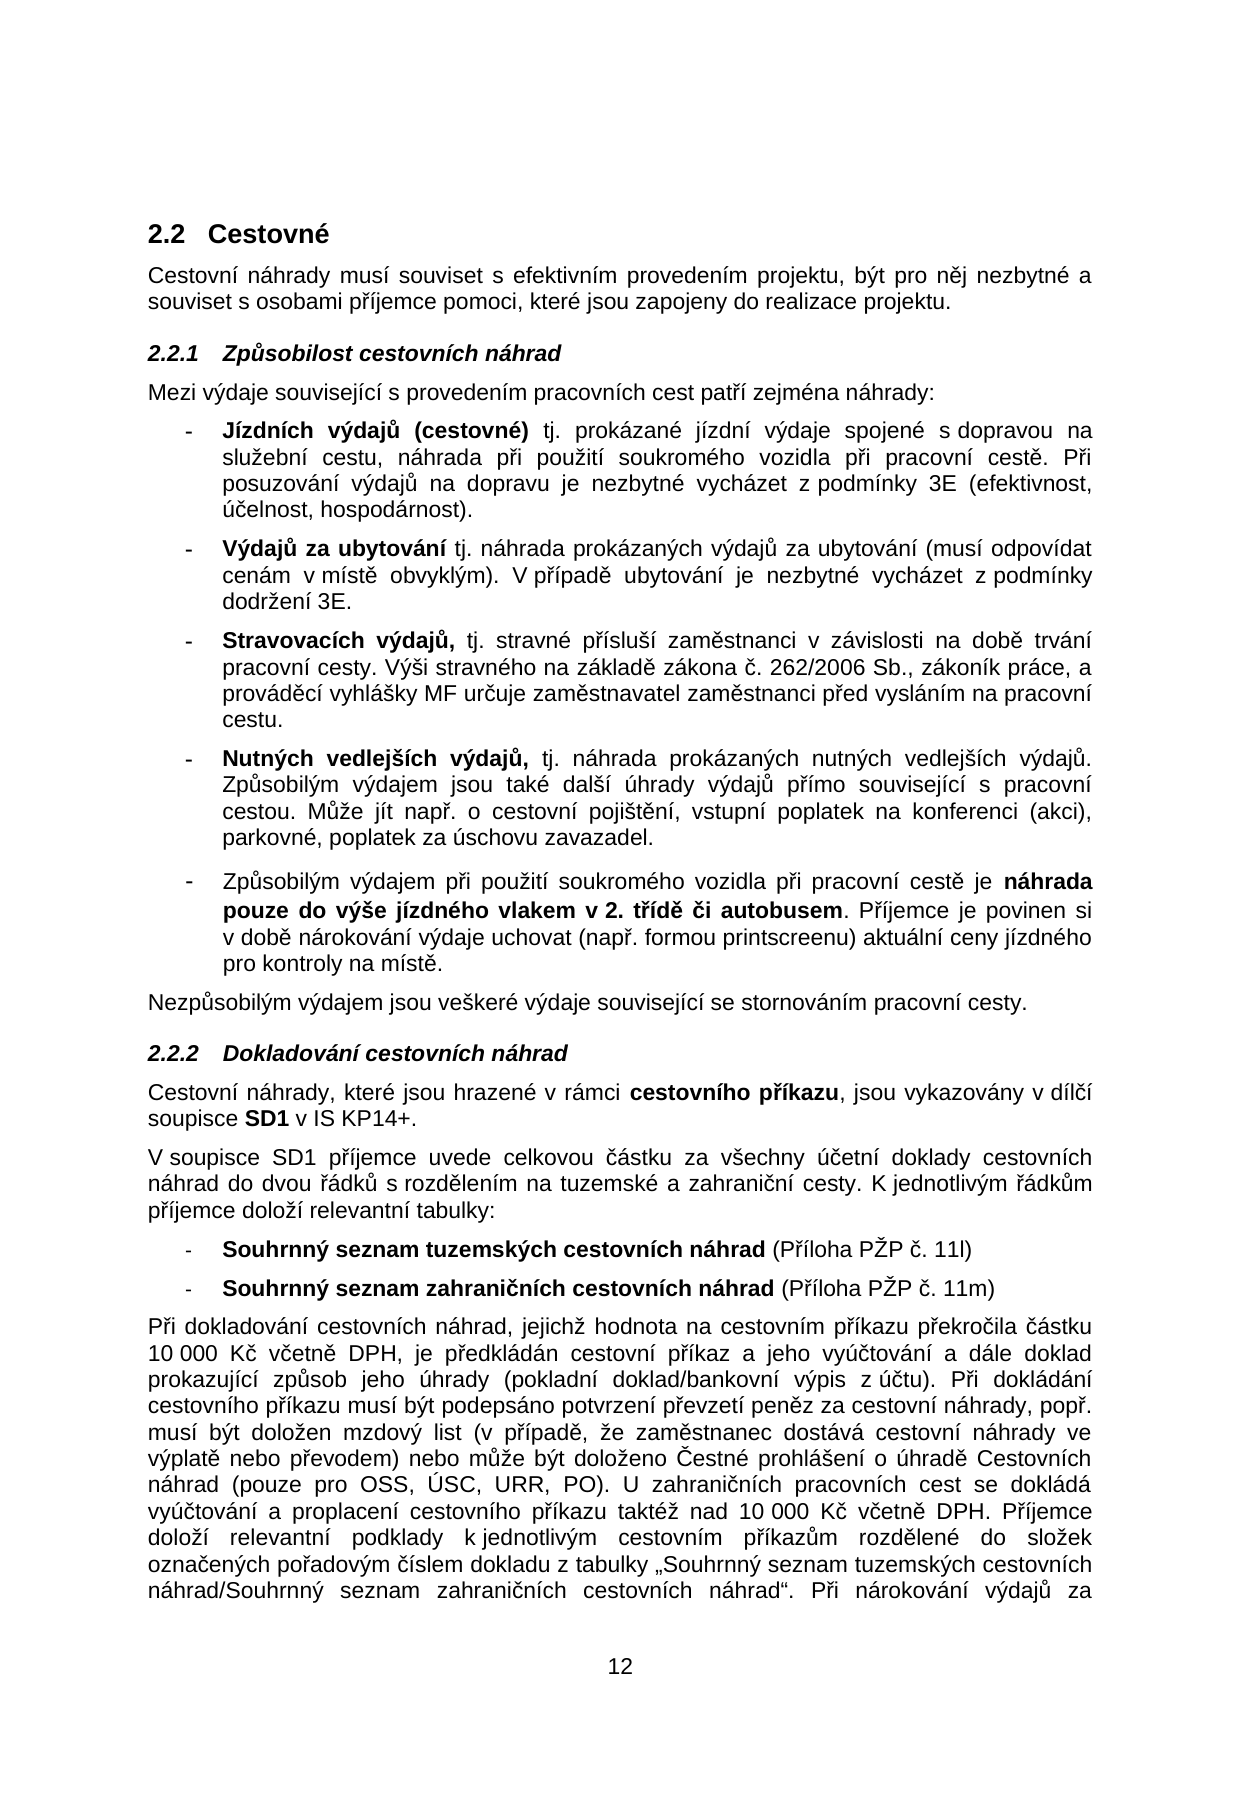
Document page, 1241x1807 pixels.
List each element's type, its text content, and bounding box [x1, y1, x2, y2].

list Výdajů za ubytování tj. náhrada prokázaných výdajů za ubytování (musí odpovídat cenám v místě obvyklým). V případě ubytování je nezbytné vycházet z podmínky dodržení 3E. [185, 535, 1092, 614]
list Nutných vedlejších výdajů, tj. náhrada prokázaných nutných vedlejších výdajů. Způsobilým výdajem jsou také další úhrady výdajů přímo související s pracovní cestou. Může jít např. o cestovní pojištění, vstupní poplatek na konferenci (akci), parkovné, poplatek za úschovu zavazadel. [185, 745, 1092, 851]
text Mezi výdaje související s provedením pracovních cest patří zejména náhrady: [148, 378, 1092, 405]
text Nezpůsobilým výdajem jsou veškeré výdaje související se stornováním pracovní cesty. [148, 989, 1092, 1015]
text V soupisce SD1 příjemce uvede celkovou částku za všechny účetní doklady cestovních náhrad do dvou řádků s rozdělením na tuzemské a zahraniční cesty. K jednotlivým řádkům příjemce doloží relevantní tabulky: [148, 1144, 1092, 1223]
list Souhrnný seznam tuzemských cestovních náhrad (Příloha PŽP č. 11l) [185, 1236, 1092, 1262]
subtitle Způsobilost cestovních náhrad [148, 339, 1092, 366]
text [148, 1313, 1092, 1603]
list Stravovacích výdajů, tj. stravné přísluší zaměstnanci v závislosti na době trvání pracovní cesty. Výši stravného na základě zákona č. 262/2006 Sb., zákoník práce, a prováděcí vyhlášky MF určuje zaměstnavatel zaměstnanci před vysláním na pracovní cestu. [185, 627, 1092, 732]
subtitle Dokladování cestovních náhrad [148, 1040, 1092, 1066]
list Jízdních výdajů (cestovné) tj. prokázané jízdní výdaje spojené s dopravou na služební cestu, náhrada při použití soukromého vozidla při pracovní cestě. Při posuzování výdajů na dopravu je nezbytné vycházet z podmínky 3E (efektivnost, účelnost, hospodárnost). [185, 417, 1092, 523]
text Cestovní náhrady musí souviset s efektivním provedením projektu, být pro něj nezbytné a souviset s osobami příjemce pomoci, které jsou zapojeny do realizace projektu. [148, 262, 1092, 314]
list Souhrnný seznam zahraničních cestovních náhrad (Příloha PŽP č. 11m) [185, 1274, 1092, 1301]
list Způsobilým výdajem při použití soukromého vozidla při pracovní cestě je náhrada pouze do výše jízdného vlakem v 2. třídě či autobusem. Příjemce je povinen si v době nárokování výdaje uchovat (např. formou printscreenu) aktuální ceny jízdného pro kontroly na místě. [185, 863, 1092, 976]
subtitle Cestovné [148, 218, 1092, 249]
text Cestovní náhrady, které jsou hrazené v rámci cestovního příkazu, jsou vykazovány v dílčí soupisce SD1 v IS KP14+. [148, 1079, 1092, 1132]
